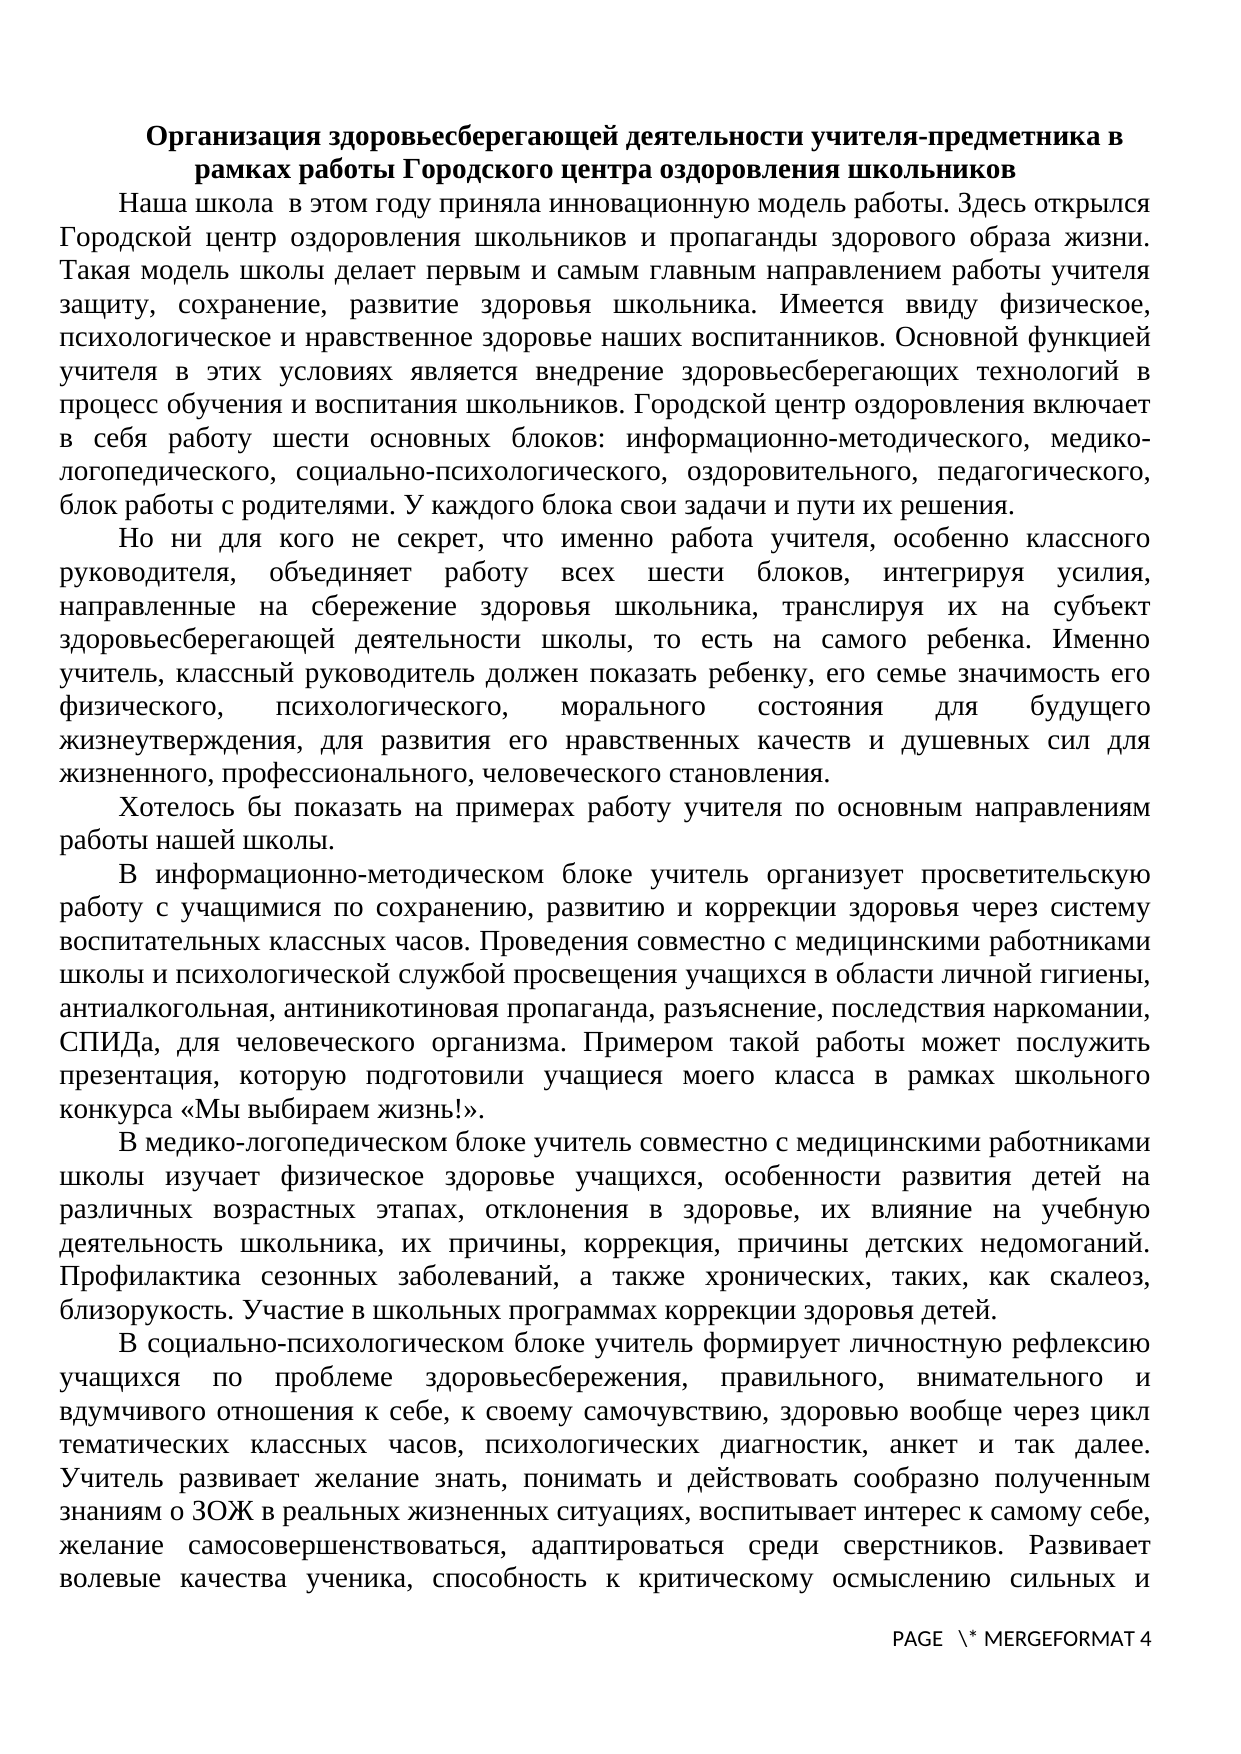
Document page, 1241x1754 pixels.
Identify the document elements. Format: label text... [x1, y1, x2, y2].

text Организация здоровьесберегающей деятельности учителя-предметника в рамках работы Городского центра оздоровления школьников [59, 118, 1152, 185]
text В информационно-методическом блоке учитель организует просветительскую работу с учащимися по сохранению, развитию и коррекции здоровья через систему воспитательных классных часов. Проведения совместно с медицинскими работниками школы и психологической службой просвещения учащихся в области личной гигиены, антиалкогольная, антиникотиновая пропаганда, разъяснение, последствия наркомании, СПИДа, для человеческого организма. Примером такой работы может послужить презентация, которую подготовили учащиеся моего класса в рамках школьного конкурса «Мы выбираем жизнь!». [59, 856, 1152, 1124]
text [59, 1326, 1152, 1594]
text Наша школа в этом году приняла инновационную модель работы. Здесь открылся Городской центр оздоровления школьников и пропаганды здорового образа жизни. Такая модель школы делает первым и самым главным направлением работы учителя защиту, сохранение, развитие здоровья школьника. Имеется ввиду физическое, психологическое и нравственное здоровье наших воспитанников. Основной функцией учителя в этих условиях является внедрение здоровьесберегающих технологий в процесс обучения и воспитания школьников. Городской центр оздоровления включает в себя работу шести основных блоков: информационно-методического, медико-логопедического, социально-психологического, оздоровительного, педагогического, блок работы с родителями. У каждого блока свои задачи и пути их решения. [59, 185, 1152, 521]
text Хотелось бы показать на примерах работу учителя по основным направлениям работы нашей школы. [59, 789, 1152, 856]
text В медико-логопедическом блоке учитель совместно с медицинскими работниками школы изучает физическое здоровье учащихся, особенности развития детей на различных возрастных этапах, отклонения в здоровье, их влияние на учебную деятельность школьника, их причины, коррекция, причины детских недомоганий. Профилактика сезонных заболеваний, а также хронических, таких, как скалеоз, близорукость. Участие в школьных программах коррекции здоровья детей. [59, 1124, 1152, 1326]
text Но ни для кого не секрет, что именно работа учителя, особенно классного руководителя, объединяет работу всех шести блоков, интегрируя усилия, направленные на сбережение здоровья школьника, транслируя их на субъект здоровьесберегающей деятельности школы, то есть на самого ребенка. Именно учитель, классный руководитель должен показать ребенку, его семье значимость его физического, психологического, морального состояния для будущего жизнеутверждения, для развития его нравственных качеств и душевных сил для жизненного, профессионального, человеческого становления. [59, 521, 1152, 789]
